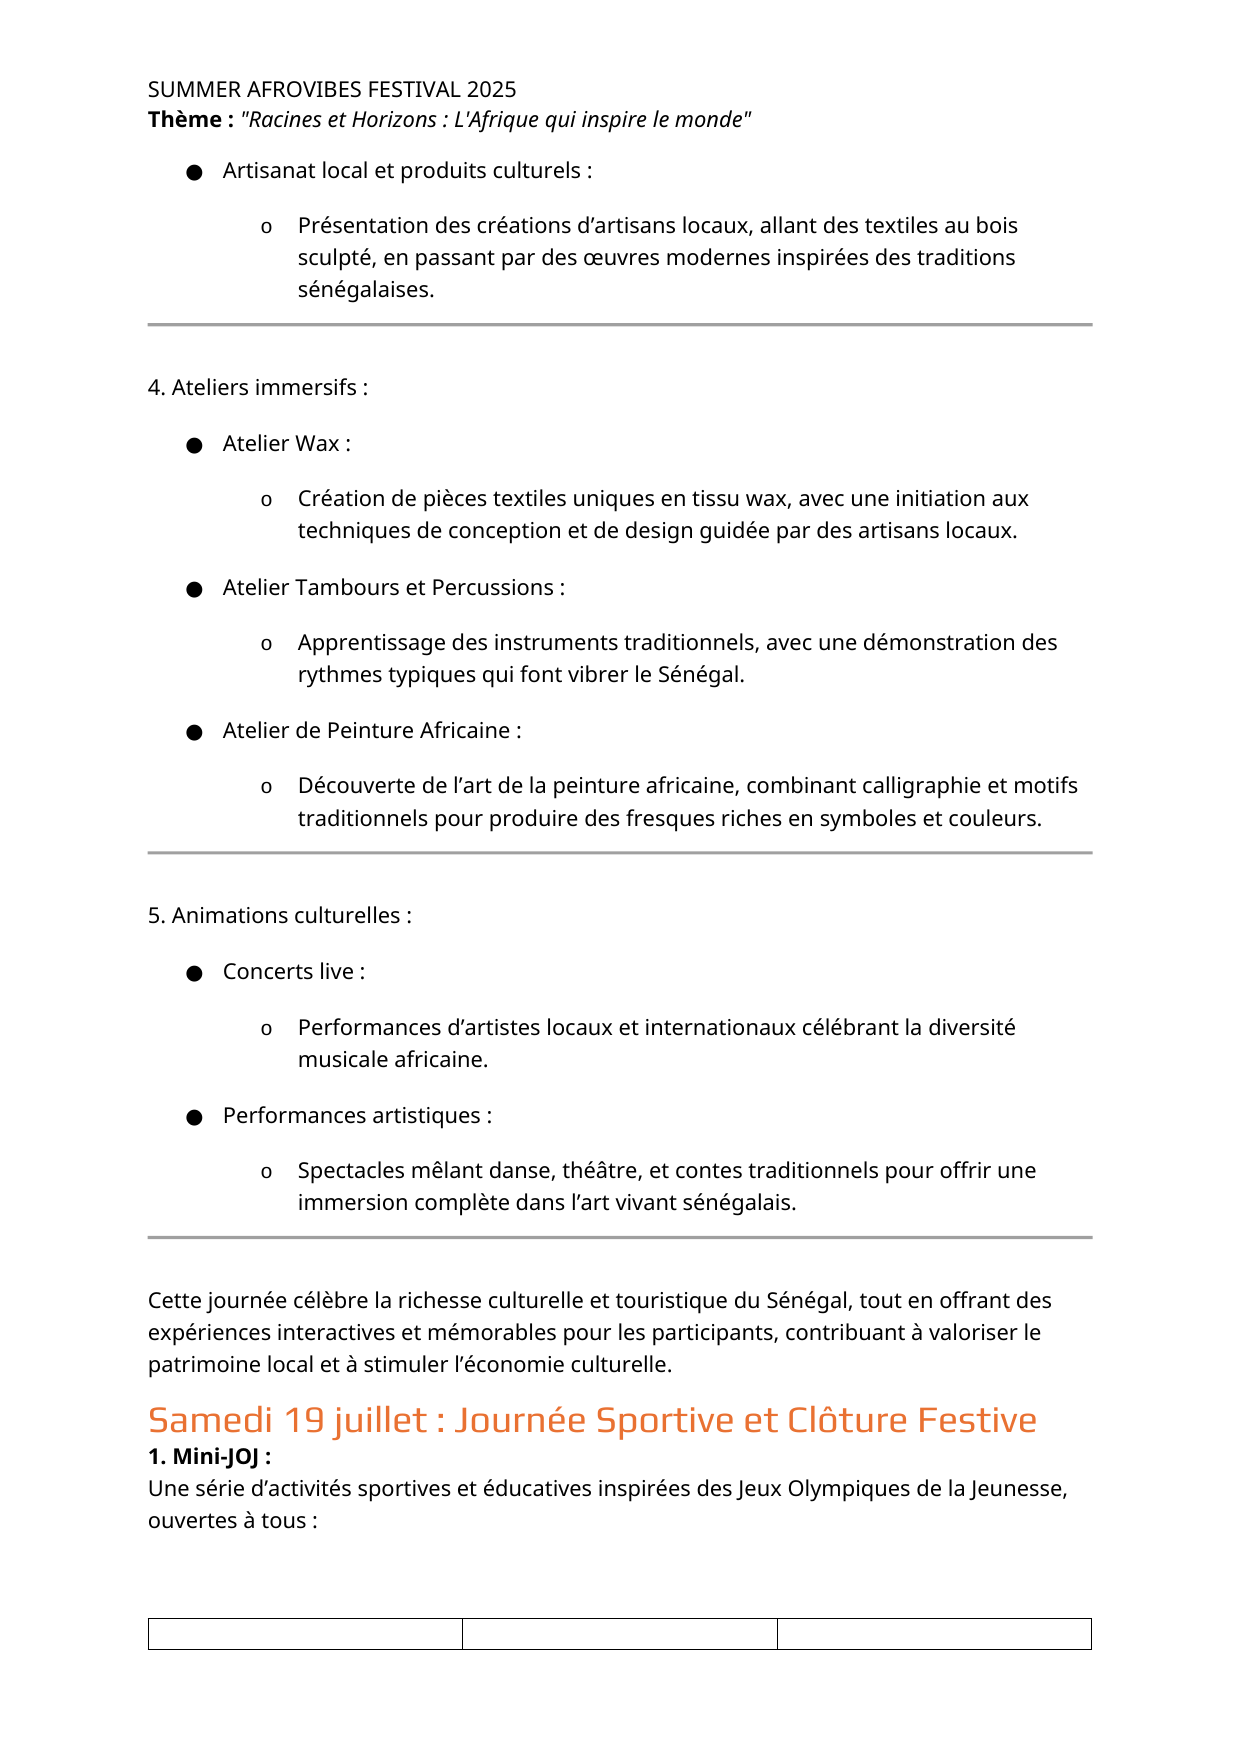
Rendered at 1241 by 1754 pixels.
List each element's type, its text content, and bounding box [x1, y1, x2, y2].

list Apprentissage des instruments traditionnels, avec une démonstration des rythmes typiques qui font vibrer le Sénégal. [260, 627, 1093, 689]
list Atelier Tambours et Percussions : [185, 564, 1093, 607]
list Création de pièces textiles uniques en tissu wax, avec une initiation aux techniques de conception et de design guidée par des artisans locaux. [260, 483, 1093, 545]
text 1. Mini-JOJ : Une série d’activités sportives et éducatives inspirées des Jeux Olympiques de la Jeunesse, ouvertes à tous : [148, 1441, 1093, 1535]
list Atelier de Peinture Africaine : [185, 708, 1093, 751]
text 5. Animations culturelles : [148, 900, 1093, 930]
list Spectacles mêlant danse, théâtre, et contes traditionnels pour offrir une immersion complète dans l’art vivant sénégalais. [260, 1155, 1093, 1217]
subtitle Samedi 19 juillet : Journée Sportive et Clôture Festive [148, 1398, 1093, 1441]
list Atelier Wax : [185, 421, 1093, 463]
list Performances artistiques : [185, 1092, 1093, 1135]
text Cette journée célèbre la richesse culturelle et touristique du Sénégal, tout en offrant des expériences interactives et mémorables pour les participants, contribuant à valoriser le patrimoine local et à stimuler l’économie culturelle. [148, 1285, 1093, 1379]
list Artisanat local et produits culturels : [185, 148, 1093, 190]
list Concerts live : [185, 949, 1093, 992]
list Performances d’artistes locaux et internationaux célébrant la diversité musicale africaine. [260, 1012, 1093, 1073]
list Découverte de l’art de la peinture africaine, combinant calligraphie et motifs traditionnels pour produire des fresques riches en symboles et couleurs. [260, 771, 1093, 832]
list Présentation des créations d’artisans locaux, allant des textiles au bois sculpté, en passant par des œuvres modernes inspirées des traditions sénégalaises. [260, 210, 1093, 304]
text 4. Ateliers immersifs : [148, 372, 1093, 402]
